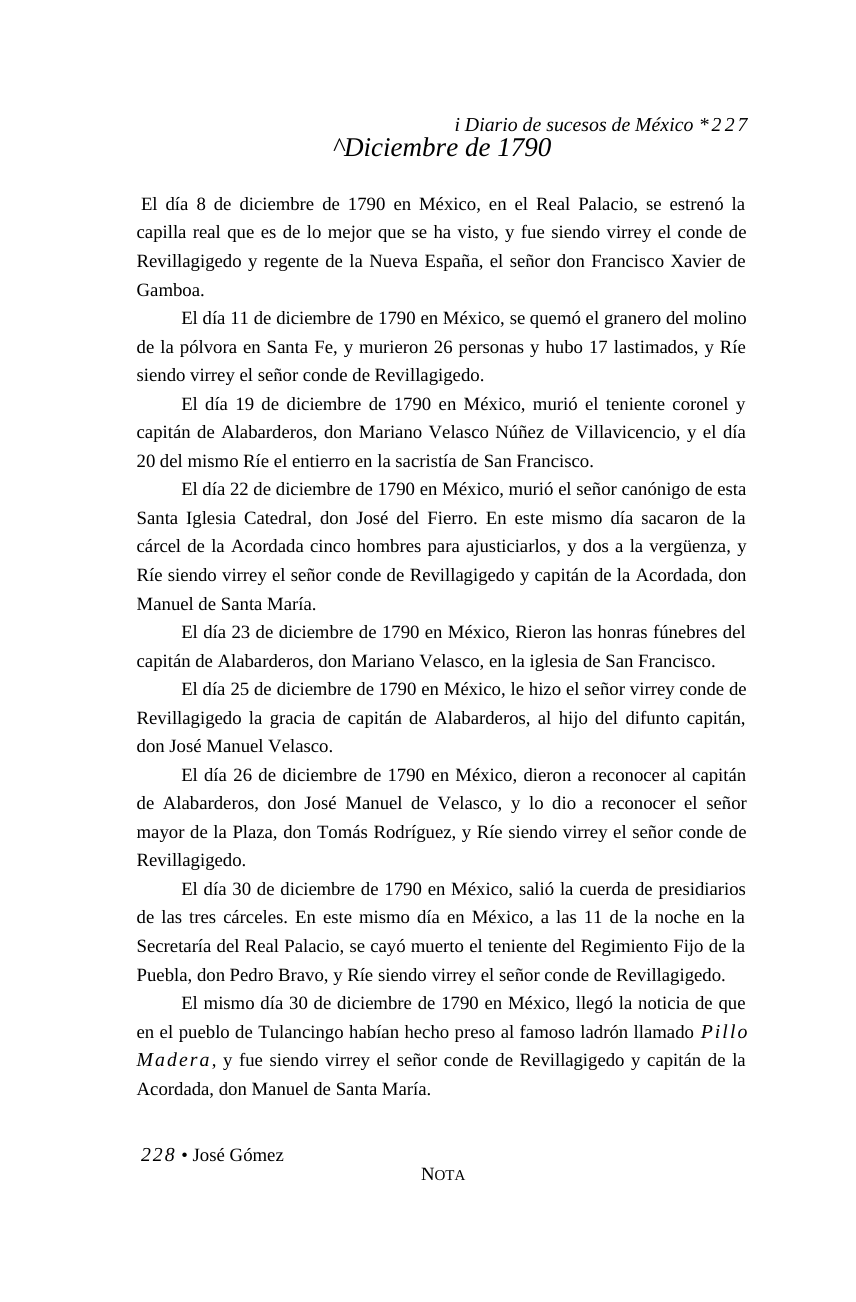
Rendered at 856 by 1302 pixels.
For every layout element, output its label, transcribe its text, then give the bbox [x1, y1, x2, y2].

text El día 25 de diciembre de 1790 en México, le hizo el señor virrey conde de Revillagigedo la gracia de capitán de Alabarderos, al hijo del difunto capitán, don José Manuel Velasco. [136, 673, 747, 758]
text El día 22 de diciembre de 1790 en México, murió el señor canónigo de esta Santa Iglesia Catedral, don José del Fierro. En este mismo día sacaron de la cárcel de la Acordada cinco hombres para ajusticiarlos, y dos a la vergüenza, y Ríe siendo virrey el señor conde de Revillagigedo y capitán de la Acordada, don Manuel de Santa María. [136, 473, 747, 616]
text El día 8 de diciembre de 1790 en México, en el Real Palacio, se estrenó la capilla real que es de lo mejor que se ha visto, y fue siendo virrey el conde de Revillagigedo y regente de la Nueva España, el señor don Francisco Xavier de Gamboa. [136, 187, 747, 302]
text El día 23 de diciembre de 1790 en México, Rieron las honras fúnebres del capitán de Alabarderos, don Mariano Velasco, en la iglesia de San Francisco. [136, 616, 747, 673]
text El mismo día 30 de diciembre de 1790 en México, llegó la noticia de que en el pueblo de Tulancingo habían hecho preso al famoso ladrón llamado Pillo Madera, y fue siendo virrey el señor conde de Revillagigedo y capitán de la Acordada, don Manuel de Santa María. [136, 987, 747, 1101]
text i Diario de sucesos de México *227 [136, 115, 747, 135]
text 228 • José Gómez [136, 1145, 747, 1165]
text El día 30 de diciembre de 1790 en México, salió la cuerda de presidiarios de las tres cárceles. En este mismo día en México, a las 11 de la noche en la Secretaría del Real Palacio, se cayó muerto el teniente del Regimiento Fijo de la Puebla, don Pedro Bravo, y Ríe siendo virrey el señor conde de Revillagigedo. [136, 872, 747, 987]
text El día 26 de diciembre de 1790 en México, dieron a reconocer al capitán de Alabarderos, don José Manuel de Velasco, y lo dio a reconocer el señor mayor de la Plaza, don Tomás Rodríguez, y Ríe siendo virrey el señor conde de Revillagigedo. [136, 758, 747, 872]
text El día 19 de diciembre de 1790 en México, murió el teniente coronel y capitán de Alabarderos, don Mariano Velasco Núñez de Villavicencio, y el día 20 del mismo Ríe el entierro en la sacristía de San Francisco. [136, 387, 747, 473]
text ^Diciembre de 1790 [136, 135, 747, 162]
text El día 11 de diciembre de 1790 en México, se quemó el granero del molino de la pólvora en Santa Fe, y murieron 26 personas y hubo 17 lastimados, y Ríe siendo virrey el señor conde de Revillagigedo. [136, 302, 747, 387]
text Nota [138, 1165, 747, 1184]
